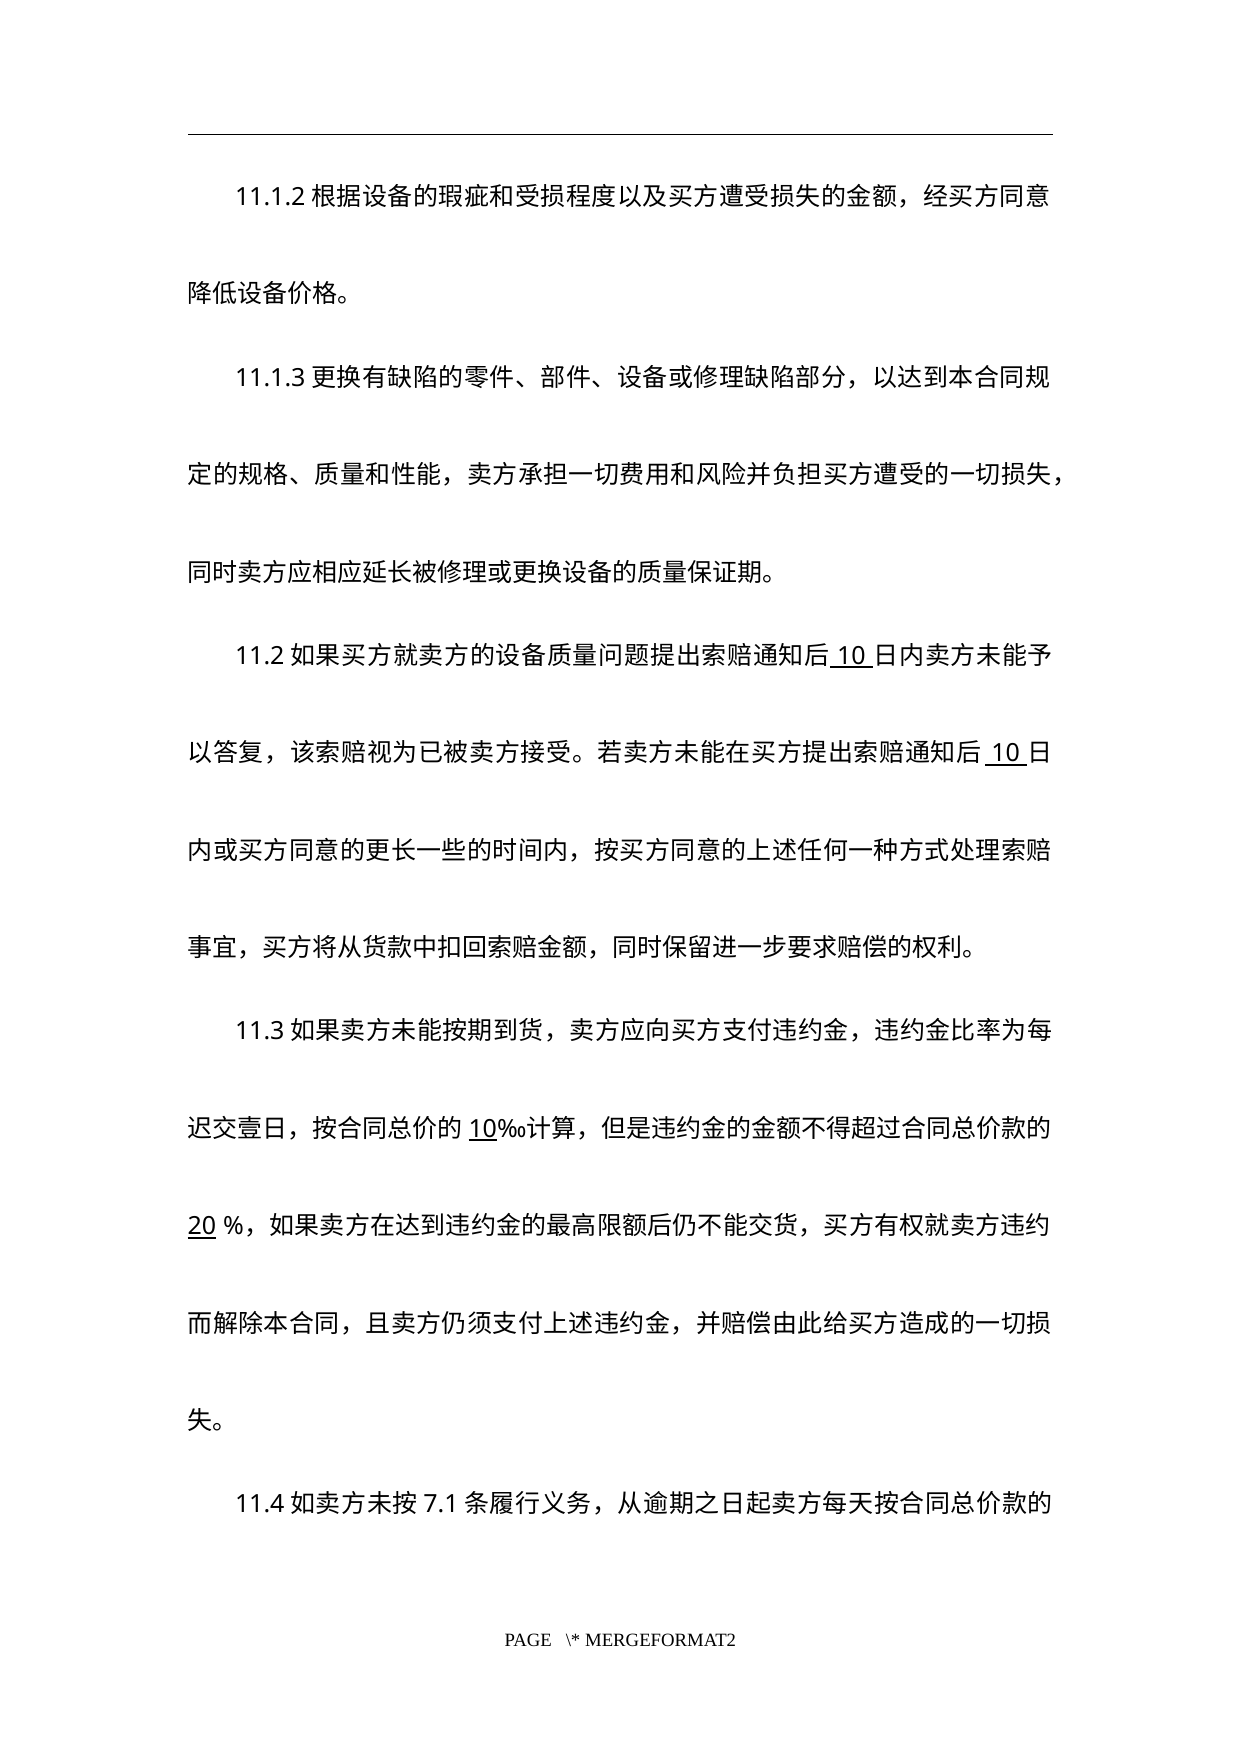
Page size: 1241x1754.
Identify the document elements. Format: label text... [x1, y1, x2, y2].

text 11.1.3更换有缺陷的零件、部件、设备或修理缺陷部分，以达到本合同规定的规格、质量和性能，卖方承担一切费用和风险并负担买方遭受的一切损失，同时卖方应相应延长被修理或更换设备的质量保证期。 [187, 343, 1053, 603]
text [187, 1469, 1053, 1534]
text 11.2如果买方就卖方的设备质量问题提出索赔通知后 10 日内卖方未能予以答复，该索赔视为已被卖方接受。若卖方未能在买方提出索赔通知后 10 日内或买方同意的更长一些的时间内，按买方同意的上述任何一种方式处理索赔事宜，买方将从货款中扣回索赔金额，同时保留进一步要求赔偿的权利。 [187, 621, 1053, 978]
text 11.1.2根据设备的瑕疵和受损程度以及买方遭受损失的金额，经买方同意降低设备价格。 [187, 162, 1053, 324]
text 11.3如果卖方未能按期到货，卖方应向买方支付违约金，违约金比率为每迟交壹日，按合同总价的10‰计算，但是违约金的金额不得超过合同总价款的 20 %，如果卖方在达到违约金的最高限额后仍不能交货，买方有权就卖方违约而解除本合同，且卖方仍须支付上述违约金，并赔偿由此给买方造成的一切损失。 [187, 996, 1053, 1451]
